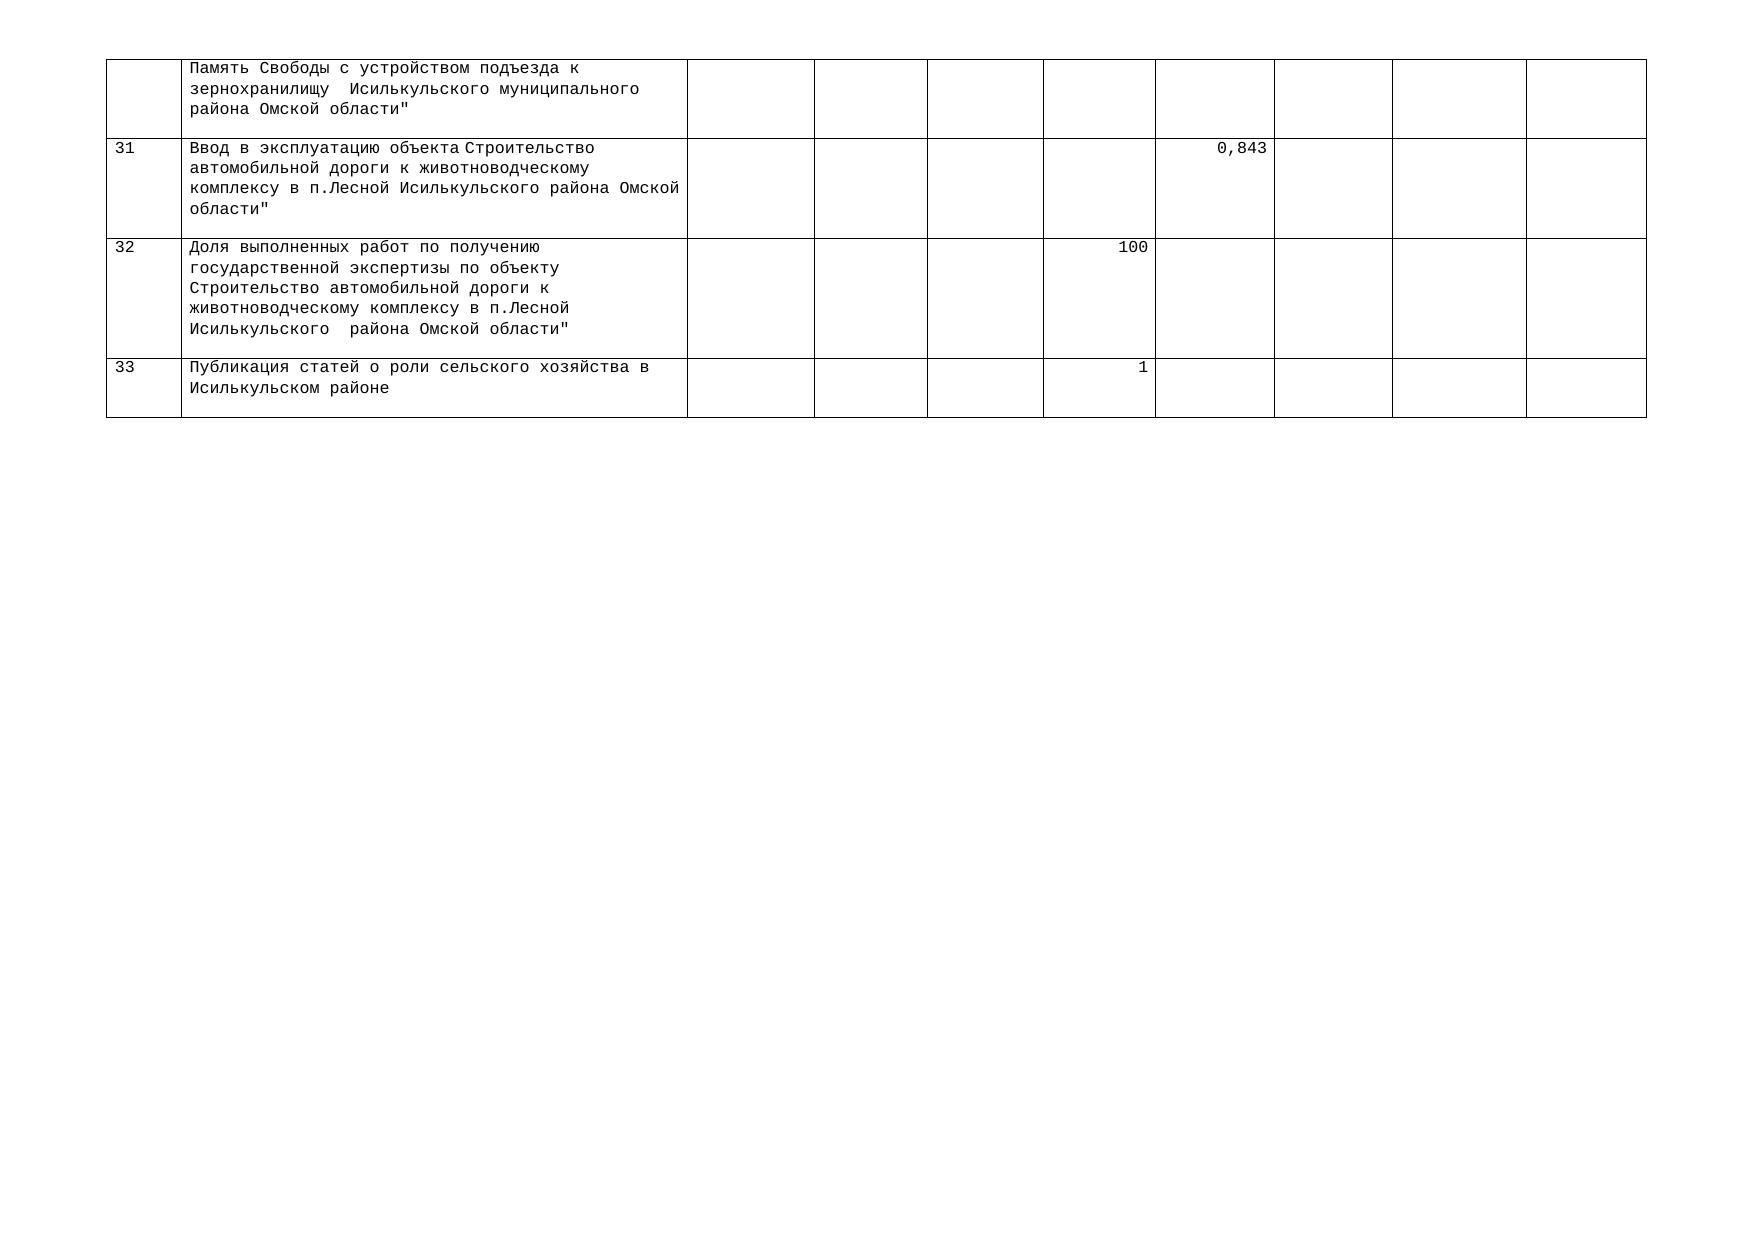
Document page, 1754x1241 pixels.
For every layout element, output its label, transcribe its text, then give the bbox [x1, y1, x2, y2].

table_cell [815, 359, 927, 417]
table_cell [1527, 60, 1646, 138]
table_cell [1275, 139, 1392, 238]
table_cell [1156, 239, 1274, 358]
table_cell [1393, 239, 1526, 358]
table_cell Ввод в эксплуатацию объекта Строительство автомобильной дороги к животноводческому комплексу в п.Лесной Исилькульского района Омской области" [182, 139, 687, 238]
table_cell [1044, 60, 1155, 138]
table_cell [928, 60, 1043, 138]
table_cell 32 [107, 239, 181, 358]
table_cell 1 [1044, 359, 1155, 417]
table_cell 30 [107, 60, 181, 138]
table_cell [815, 139, 927, 238]
table_cell [1527, 239, 1646, 358]
table_cell [1275, 239, 1392, 358]
table_cell 0,843 [1156, 139, 1274, 238]
table_cell [815, 60, 927, 138]
table_cell 100 [1044, 239, 1155, 358]
table_cell [1275, 60, 1392, 138]
table_cell [688, 60, 814, 138]
table_cell 33 [107, 359, 181, 417]
table_cell [928, 359, 1043, 417]
table_cell [1275, 359, 1392, 417]
table_cell [688, 239, 814, 358]
table_cell [1044, 139, 1155, 238]
table_cell [928, 139, 1043, 238]
table_cell Публикация статей о роли сельского хозяйства в Исилькульском районе [182, 359, 687, 417]
table_cell [1393, 60, 1526, 138]
table_cell [1156, 60, 1274, 138]
table_cell [1393, 359, 1526, 417]
table_cell [1527, 359, 1646, 417]
table_cell 31 [107, 139, 181, 238]
table_cell [1527, 139, 1646, 238]
table_cell [928, 239, 1043, 358]
table_cell [1156, 359, 1274, 417]
table_cell [815, 239, 927, 358]
table_cell [688, 359, 814, 417]
table_cell [688, 139, 814, 238]
table_cell [1393, 139, 1526, 238]
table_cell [182, 60, 687, 138]
table_cell Доля выполненных работ по получению государственной экспертизы по объекту Строительство автомобильной дороги к животноводческому комплексу в п.Лесной Исилькульского района Омской области" [182, 239, 687, 358]
